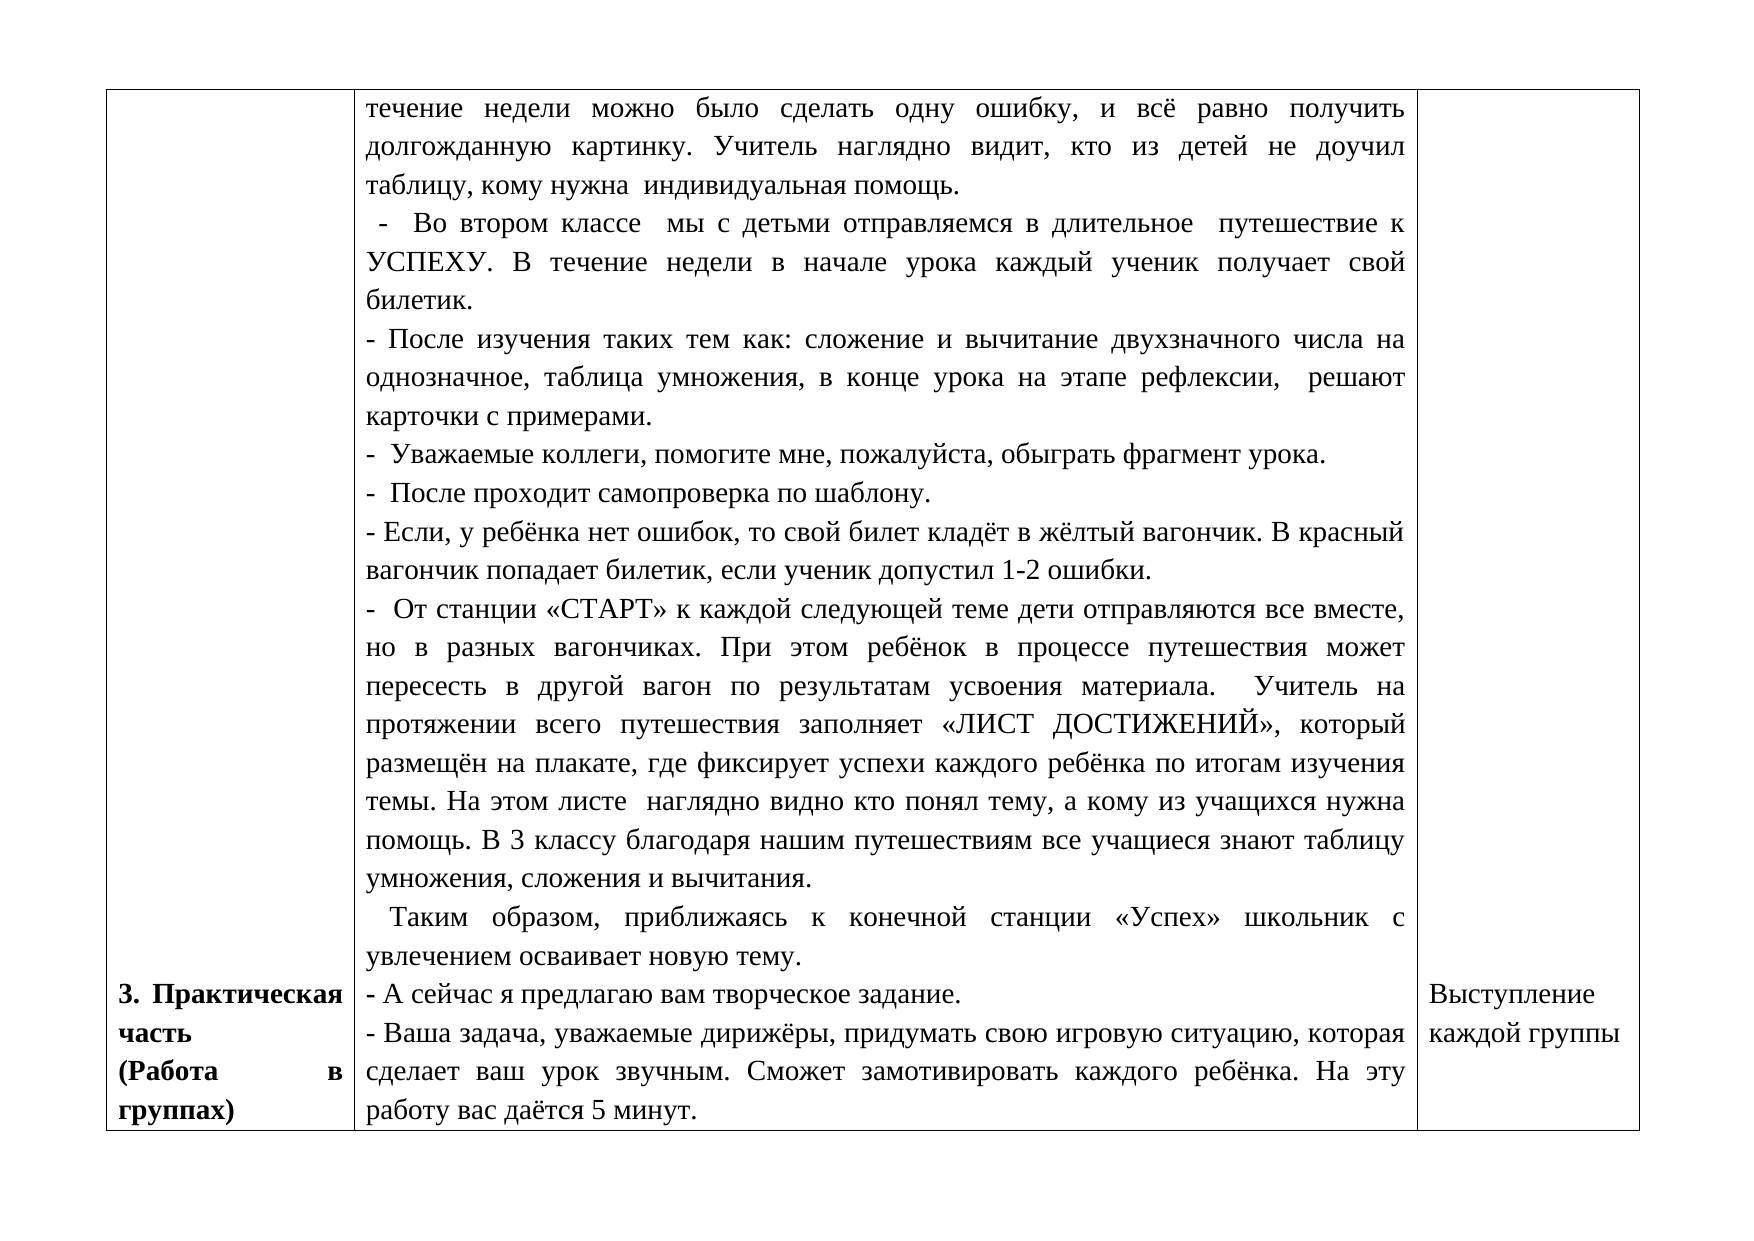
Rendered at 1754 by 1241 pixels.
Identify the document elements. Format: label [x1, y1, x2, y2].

table_cell [107, 90, 354, 1130]
table_cell [355, 90, 1417, 1130]
table_cell [1418, 90, 1639, 1130]
